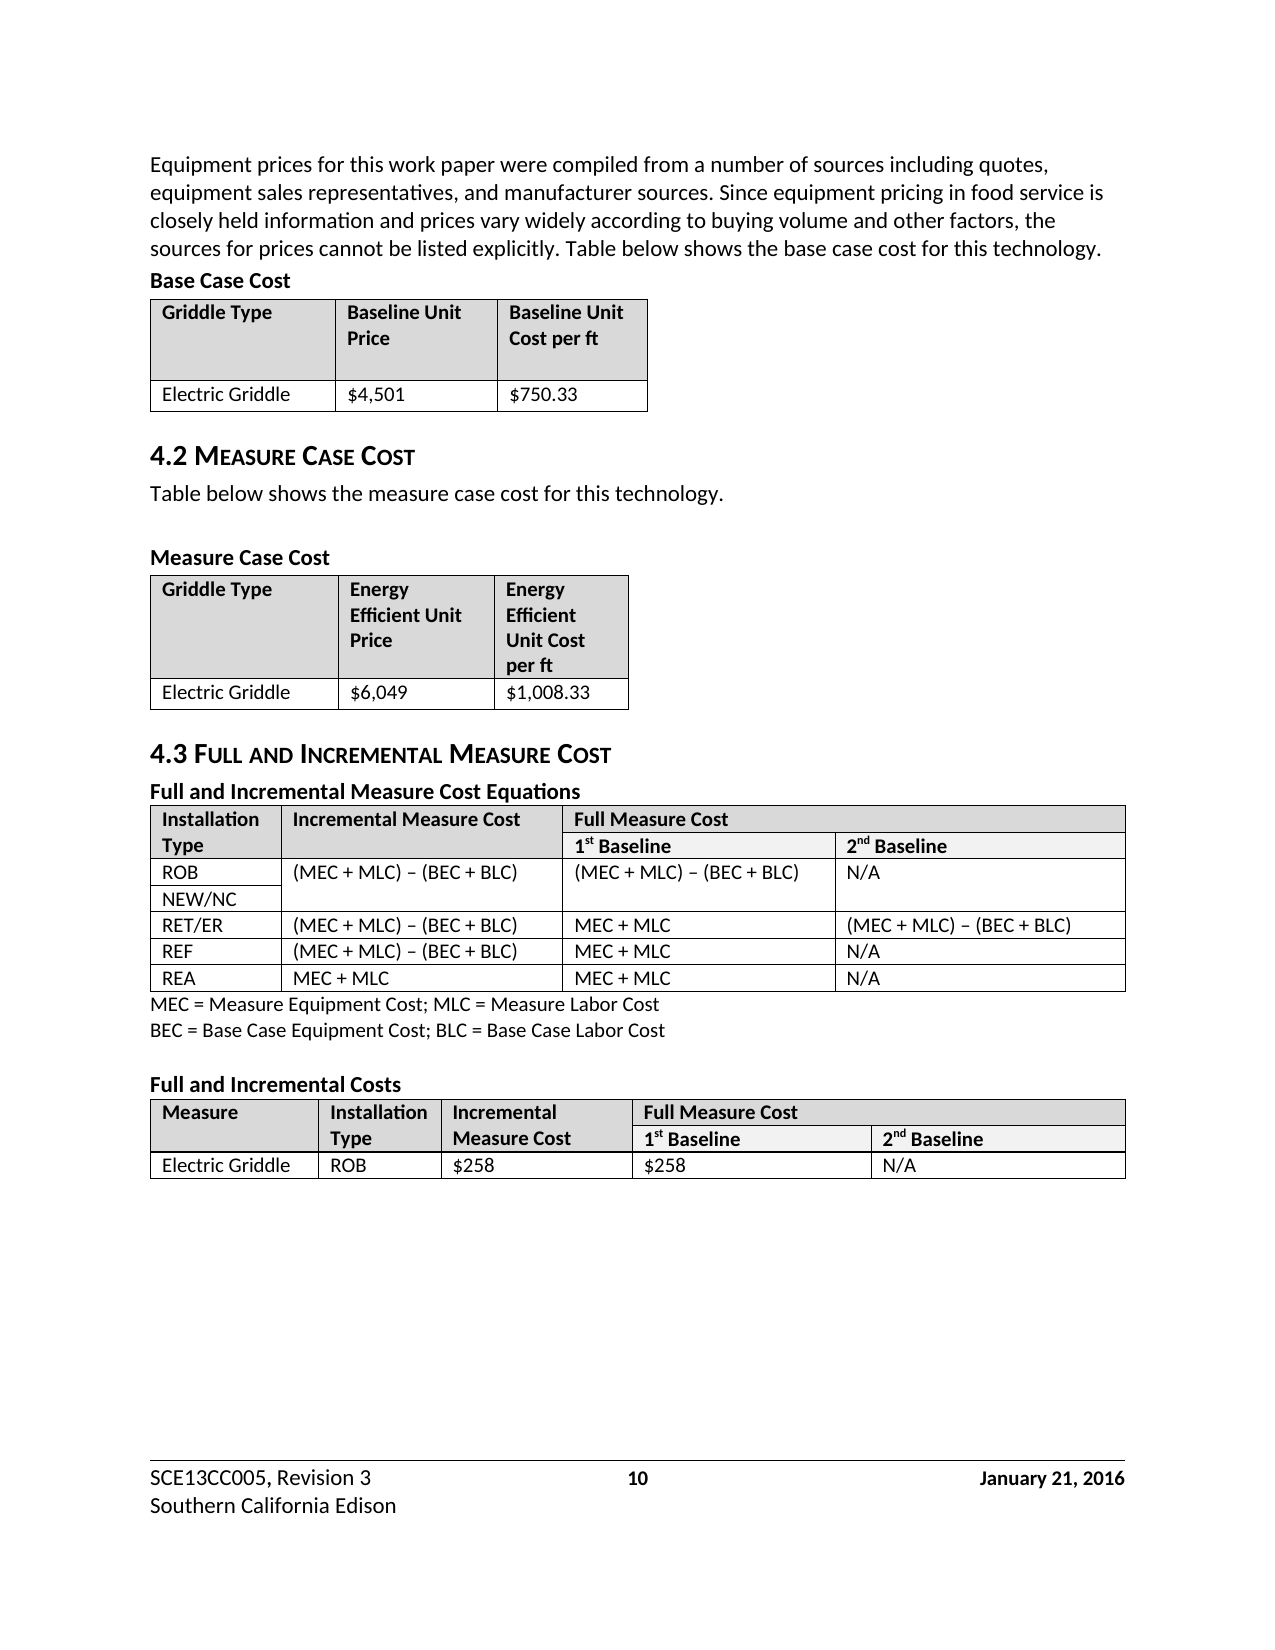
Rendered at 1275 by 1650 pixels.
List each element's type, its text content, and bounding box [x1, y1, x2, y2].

text Measure Case Cost [150, 543, 1125, 571]
table_cell REA [151, 965, 281, 991]
table_header Griddle Type [151, 300, 335, 380]
table_header Incremental Measure Cost [282, 806, 562, 858]
table_header Energy Efficient Unit Price [339, 576, 494, 678]
table_cell 2nd Baseline [836, 833, 1125, 858]
table_header Installation Type [151, 806, 281, 858]
table_cell MEC + MLC [563, 939, 835, 964]
table_cell $258 [633, 1153, 871, 1178]
subtitle 4.2 Measure Case Cost [150, 437, 1125, 473]
table_header Full Measure Cost [563, 806, 1125, 832]
table_header Baseline Unit Cost per ft [498, 300, 647, 380]
table_cell $4,501 [336, 381, 497, 411]
table_cell (MEC + MLC) – (BEC + BLC) [836, 912, 1125, 938]
table_cell Electric Griddle [151, 1153, 318, 1178]
text Base Case Cost [150, 266, 1125, 294]
table_cell (MEC + MLC) – (BEC + BLC) [282, 859, 562, 911]
table_header Measure [151, 1100, 318, 1151]
table_cell N/A [836, 939, 1125, 964]
table_cell MEC + MLC [282, 965, 562, 991]
table_cell N/A [836, 965, 1125, 991]
table_header Full Measure Cost [633, 1100, 1125, 1125]
table_cell (MEC + MLC) – (BEC + BLC) [282, 939, 562, 964]
table_header Griddle Type [151, 576, 338, 678]
text BEC = Base Case Equipment Cost; BLC = Base Case Labor Cost [150, 1017, 1125, 1042]
table_cell (MEC + MLC) – (BEC + BLC) [282, 912, 562, 938]
table_cell 1st Baseline [633, 1126, 871, 1151]
table_cell N/A [872, 1153, 1125, 1178]
table_cell MEC + MLC [563, 965, 835, 991]
table_cell ROB [319, 1153, 441, 1178]
table_header Installation Type [319, 1100, 441, 1151]
table_cell N/A [836, 859, 1125, 911]
table_cell NEW/NC [151, 886, 281, 911]
text MEC = Measure Equipment Cost; MLC = Measure Labor Cost [150, 992, 1125, 1017]
table_cell Electric Griddle [151, 381, 335, 411]
table_cell $750.33 [498, 381, 647, 411]
table_cell REF [151, 939, 281, 964]
table_cell RET/ER [151, 912, 281, 938]
table_cell ROB [151, 859, 281, 885]
table_cell $1,008.33 [495, 679, 628, 709]
table_cell MEC + MLC [563, 912, 835, 938]
table_cell Electric Griddle [151, 679, 338, 709]
table_header Baseline Unit Price [336, 300, 497, 380]
table_cell (MEC + MLC) – (BEC + BLC) [563, 859, 835, 911]
text Table below shows the measure case cost for this technology. [150, 479, 1125, 507]
subtitle 4.3 Full and Incremental Measure Cost [150, 735, 1125, 771]
table_cell 2nd Baseline [872, 1126, 1125, 1151]
table_cell $6,049 [339, 679, 494, 709]
table_header Energy Efficient Unit Cost per ft [495, 576, 628, 678]
table_cell $258 [442, 1153, 632, 1178]
text Equipment prices for this work paper were compiled from a number of sources including quotes, equipment sales representatives, and manufacturer sources. Since equipment pricing in food service is closely held information and prices vary widely according to buying volume and other factors, the sources for prices cannot be listed explicitly. Table below shows the base case cost for this technology. [150, 150, 1125, 262]
text Full and Incremental Costs [150, 1070, 1125, 1098]
table_cell 1st Baseline [563, 833, 835, 858]
table_header Incremental Measure Cost [442, 1100, 632, 1151]
text Full and Incremental Measure Cost Equations [150, 777, 1125, 805]
